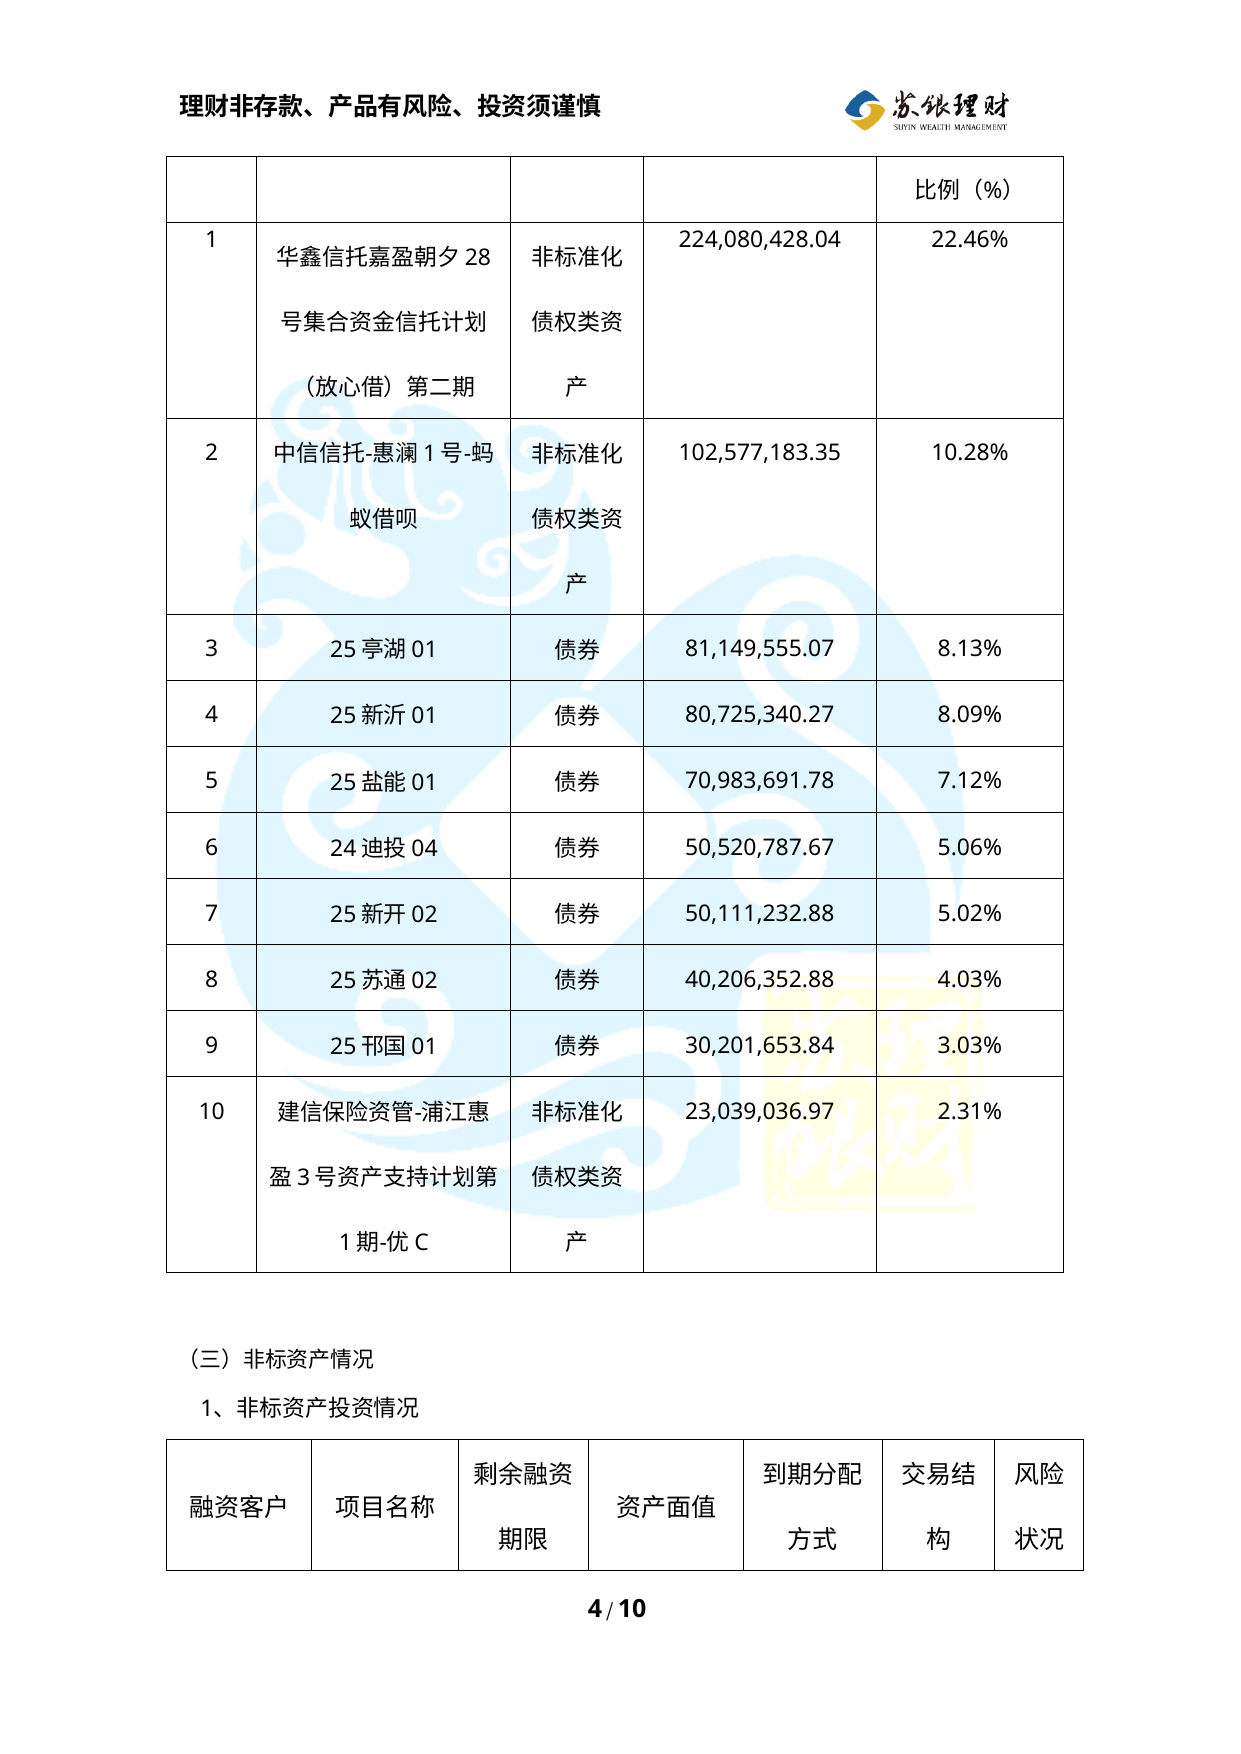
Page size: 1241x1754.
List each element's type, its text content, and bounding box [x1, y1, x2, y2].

text 1、非标资产投资情况 [177, 1374, 1053, 1439]
table_cell 50,111,232.88 [644, 879, 876, 944]
table_cell 81,149,555.07 [644, 615, 876, 680]
table_cell 50,520,787.67 [644, 813, 876, 878]
table_cell 40,206,352.88 [644, 945, 876, 1010]
table_header 交易结构 [883, 1440, 994, 1570]
table_cell 3.03% [877, 1011, 1063, 1076]
table_cell 10.28% [877, 419, 1063, 614]
table_cell 1 [167, 223, 256, 418]
table_cell 债券 [511, 879, 643, 944]
table_cell 9 [167, 1011, 256, 1076]
table_cell 24迪投04 [257, 813, 510, 878]
table_cell 债券 [511, 945, 643, 1010]
table_cell 102,577,183.35 [644, 419, 876, 614]
table_header 融资客户 [167, 1440, 311, 1570]
table_cell 25新开02 [257, 879, 510, 944]
table_cell 债券 [511, 681, 643, 746]
table_cell 4.03% [877, 945, 1063, 1010]
table_cell 22.46% [877, 223, 1063, 418]
table_cell 25盐能01 [257, 747, 510, 812]
table_cell 债券 [511, 615, 643, 680]
table_header 占产品总资产的比例（%） [877, 157, 1063, 222]
table_cell 10 [167, 1077, 256, 1272]
table_cell 5.02% [877, 879, 1063, 944]
table_cell 25邗国01 [257, 1011, 510, 1076]
table_header 资产名称 [257, 157, 510, 222]
table_cell 华鑫信托嘉盈朝夕28号集合资金信托计划（放心借）第二期 [257, 223, 510, 418]
table_cell 25新沂01 [257, 681, 510, 746]
table_cell 4 [167, 681, 256, 746]
table_cell 中信信托-惠澜1号-蚂蚁借呗 [257, 419, 510, 614]
table_cell 8.13% [877, 615, 1063, 680]
table_header 风险状况 [995, 1440, 1083, 1570]
table_cell 债券 [511, 747, 643, 812]
table_header 到期分配方式 [744, 1440, 882, 1570]
table_cell 8 [167, 945, 256, 1010]
table_cell 25亭湖01 [257, 615, 510, 680]
table_cell 非标准化债权类资产 [511, 223, 643, 418]
table_cell 建信保险资管-浦江惠盈3号资产支持计划第1期-优C [257, 1077, 510, 1272]
table_header 资产类别 [511, 157, 643, 222]
table_header 项目名称 [312, 1440, 458, 1570]
table_cell 5.06% [877, 813, 1063, 878]
picture [820, 72, 1039, 143]
table_cell 债券 [511, 1011, 643, 1076]
table_cell 7.12% [877, 747, 1063, 812]
table_cell 224,080,428.04 [644, 223, 876, 418]
table_cell 30,201,653.84 [644, 1011, 876, 1076]
table_header 资产面值 [589, 1440, 743, 1570]
table_cell 70,983,691.78 [644, 747, 876, 812]
table_cell 2.31% [877, 1077, 1063, 1272]
table_cell 23,039,036.97 [644, 1077, 876, 1272]
table_cell 3 [167, 615, 256, 680]
table_cell 25苏通02 [257, 945, 510, 1010]
table_cell 8.09% [877, 681, 1063, 746]
table_cell 非标准化债权类资产 [511, 419, 643, 614]
table_header 序号 [167, 157, 256, 222]
table_header 剩余融资期限（天） [459, 1440, 588, 1570]
table_cell 2 [167, 419, 256, 614]
table_cell 非标准化债权类资产 [511, 1077, 643, 1272]
subtitle 非标资产情况 [177, 1342, 1053, 1374]
table_cell 7 [167, 879, 256, 944]
table_cell 80,725,340.27 [644, 681, 876, 746]
table_cell 6 [167, 813, 256, 878]
table_header 持有金额（元） [644, 157, 876, 222]
table_cell 债券 [511, 813, 643, 878]
table_cell 5 [167, 747, 256, 812]
